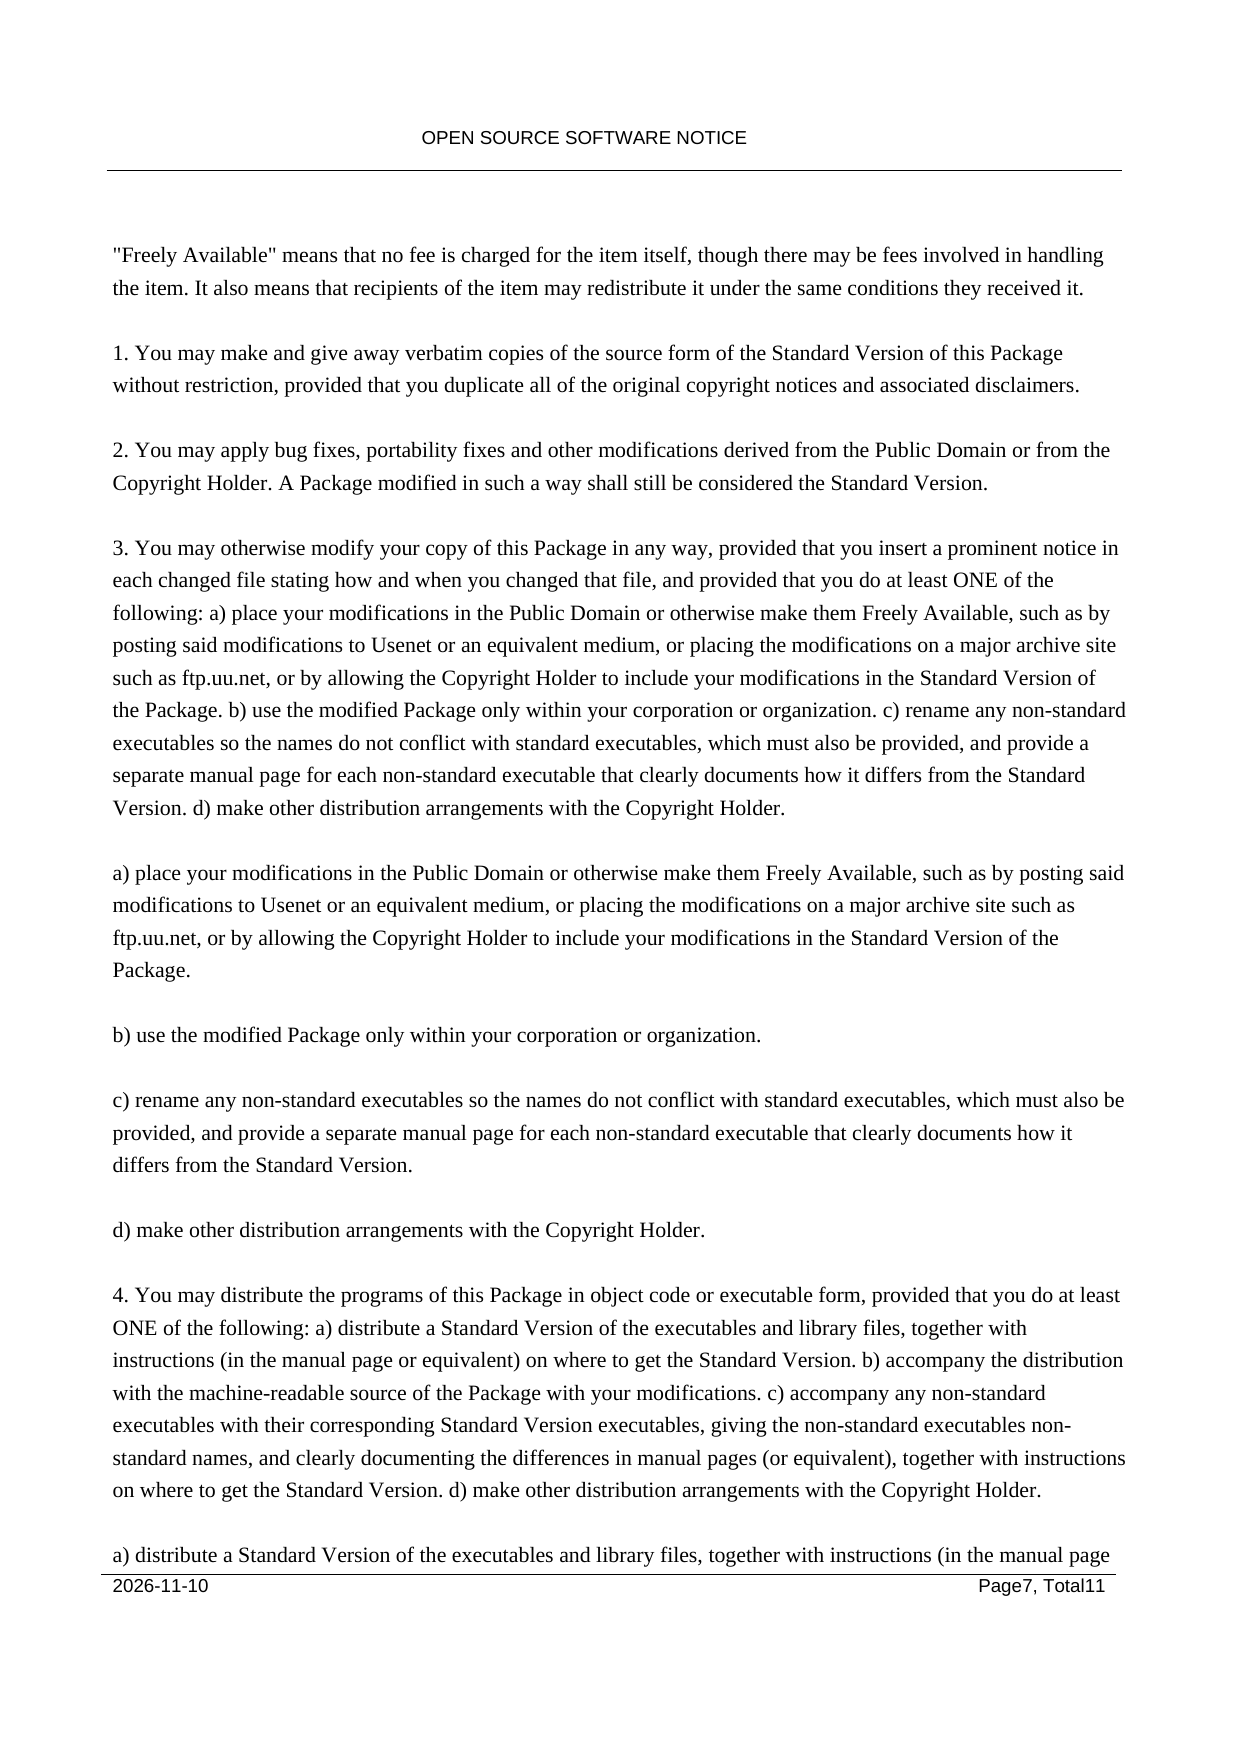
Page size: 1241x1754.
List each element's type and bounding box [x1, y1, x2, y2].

text [112, 206, 1128, 1571]
